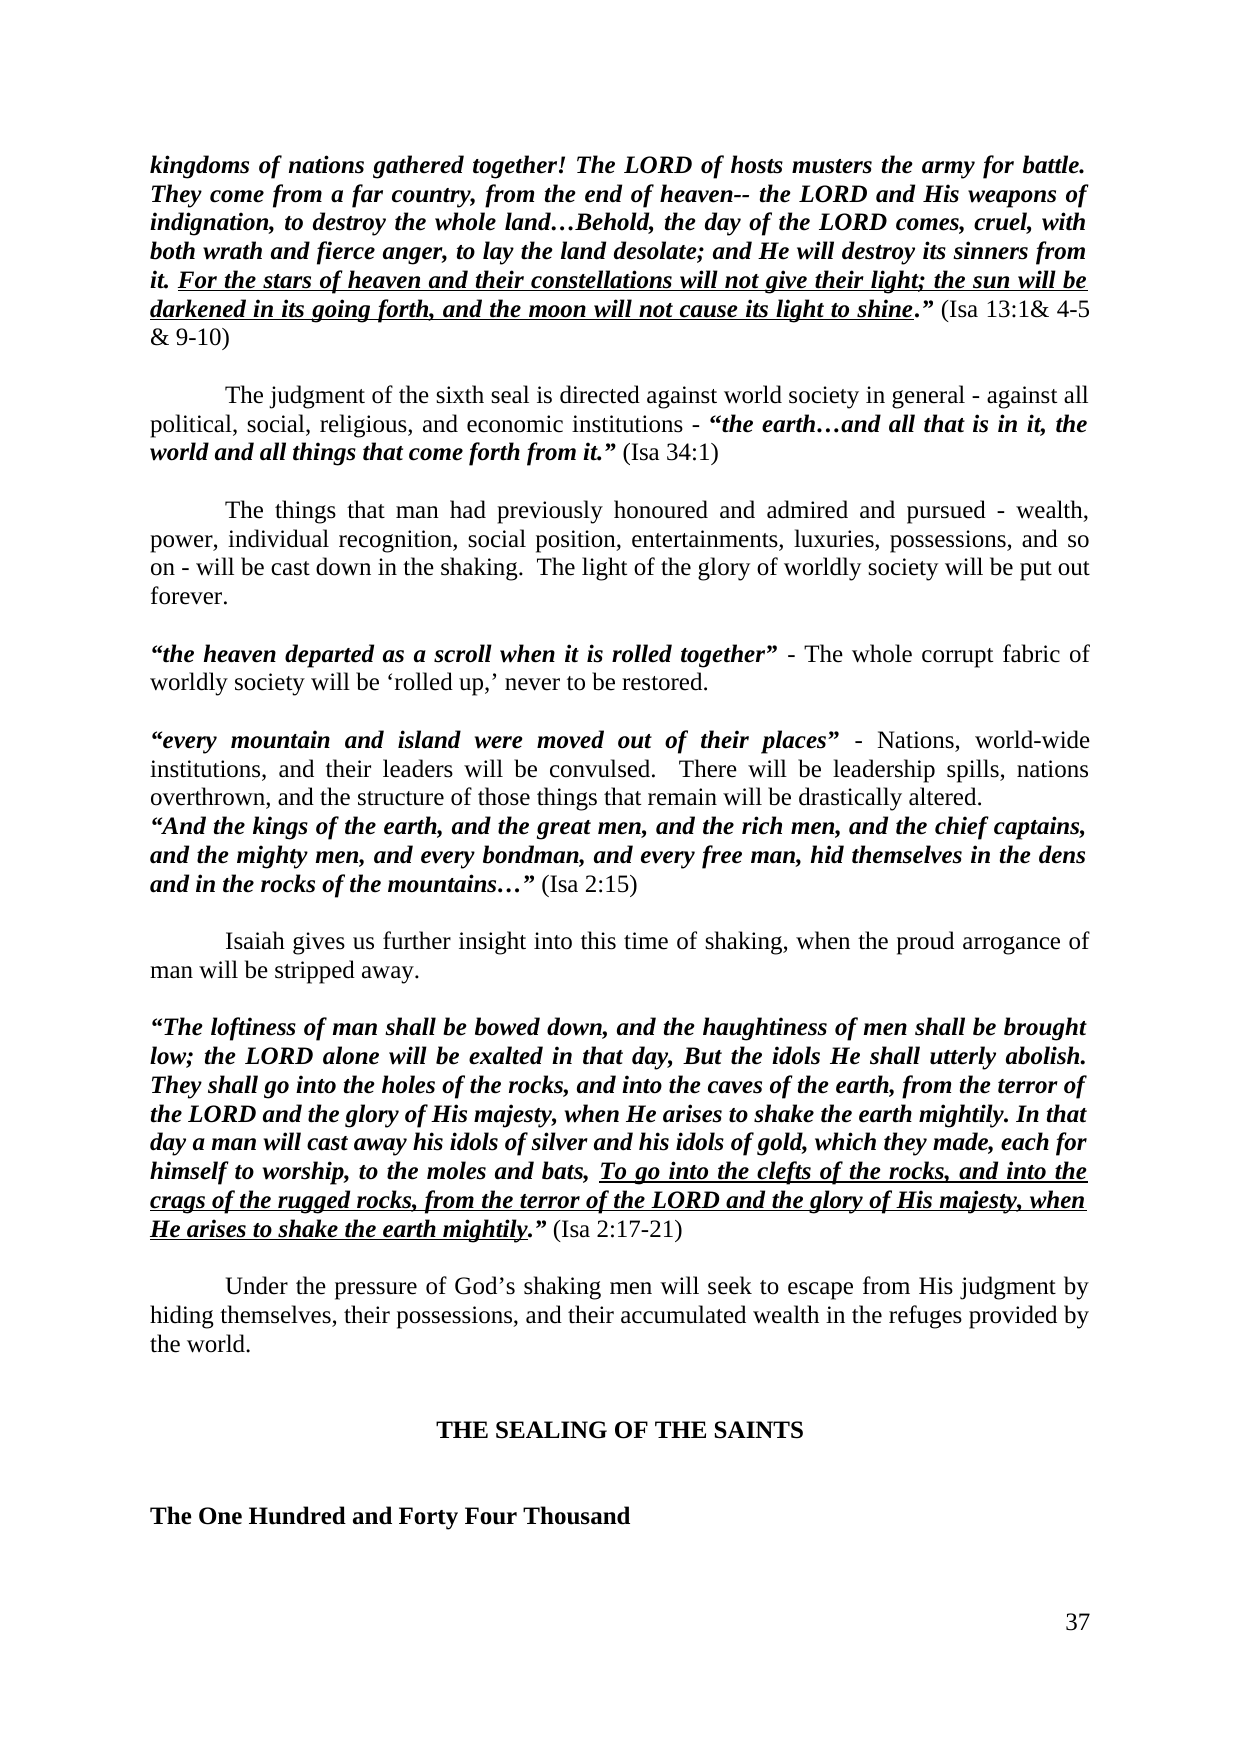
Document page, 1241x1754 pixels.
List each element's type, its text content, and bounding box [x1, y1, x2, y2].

text The judgment of the sixth seal is directed against world society in general - against all political, social, religious, and economic institutions - “the earth…and all that is in it, the world and all things that come forth from it.” (Isa 34:1) [150, 380, 1090, 466]
text “the heaven departed as a scroll when it is rolled together” - The whole corrupt fabric of worldly society will be ‘rolled up,’ never to be restored. [150, 639, 1090, 696]
text “The loftiness of man shall be bowed down, and the haughtiness of men shall be brought low; the LORD alone will be exalted in that day, But the idols He shall utterly abolish. They shall go into the holes of the rocks, and into the caves of the earth, from the terror of the LORD and the glory of His majesty, when He arises to shake the earth mightily. In that day a man will cast away his idols of silver and his idols of gold, which they made, each for himself to worship, to the moles and bats, To go into the clefts of the rocks, and into the crags of the rugged rocks, from the terror of the LORD and the glory of His majesty, when He arises to shake the earth mightily.” (Isa 2:17-21) [150, 1012, 1090, 1242]
text Under the pressure of God’s shaking men will seek to escape from His judgment by hiding themselves, their possessions, and their accumulated wealth in the refuges provided by the world. [150, 1271, 1090, 1357]
text “every mountain and island were moved out of their places” - Nations, world-wide institutions, and their leaders will be convulsed. There will be leadership spills, nations overthrown, and the structure of those things that remain will be drastically altered. [150, 725, 1090, 811]
text The things that man had previously honoured and admired and pursued - wealth, power, individual recognition, social position, entertainments, luxuries, possessions, and so on - will be cast down in the shaking. The light of the glory of worldly society will be put out forever. [150, 495, 1090, 610]
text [150, 150, 1090, 351]
text THE SEALING OF THE SAINTS [150, 1415, 1090, 1444]
text “And the kings of the earth, and the great men, and the rich men, and the chief captains, and the mighty men, and every bondman, and every free man, hid themselves in the dens and in the rocks of the mountains…” (Isa 2:15) [150, 811, 1090, 897]
text Isaiah gives us further insight into this time of shaking, when the proud arrogance of man will be stripped away. [150, 926, 1090, 984]
text The One Hundred and Forty Four Thousand [150, 1501, 1090, 1530]
